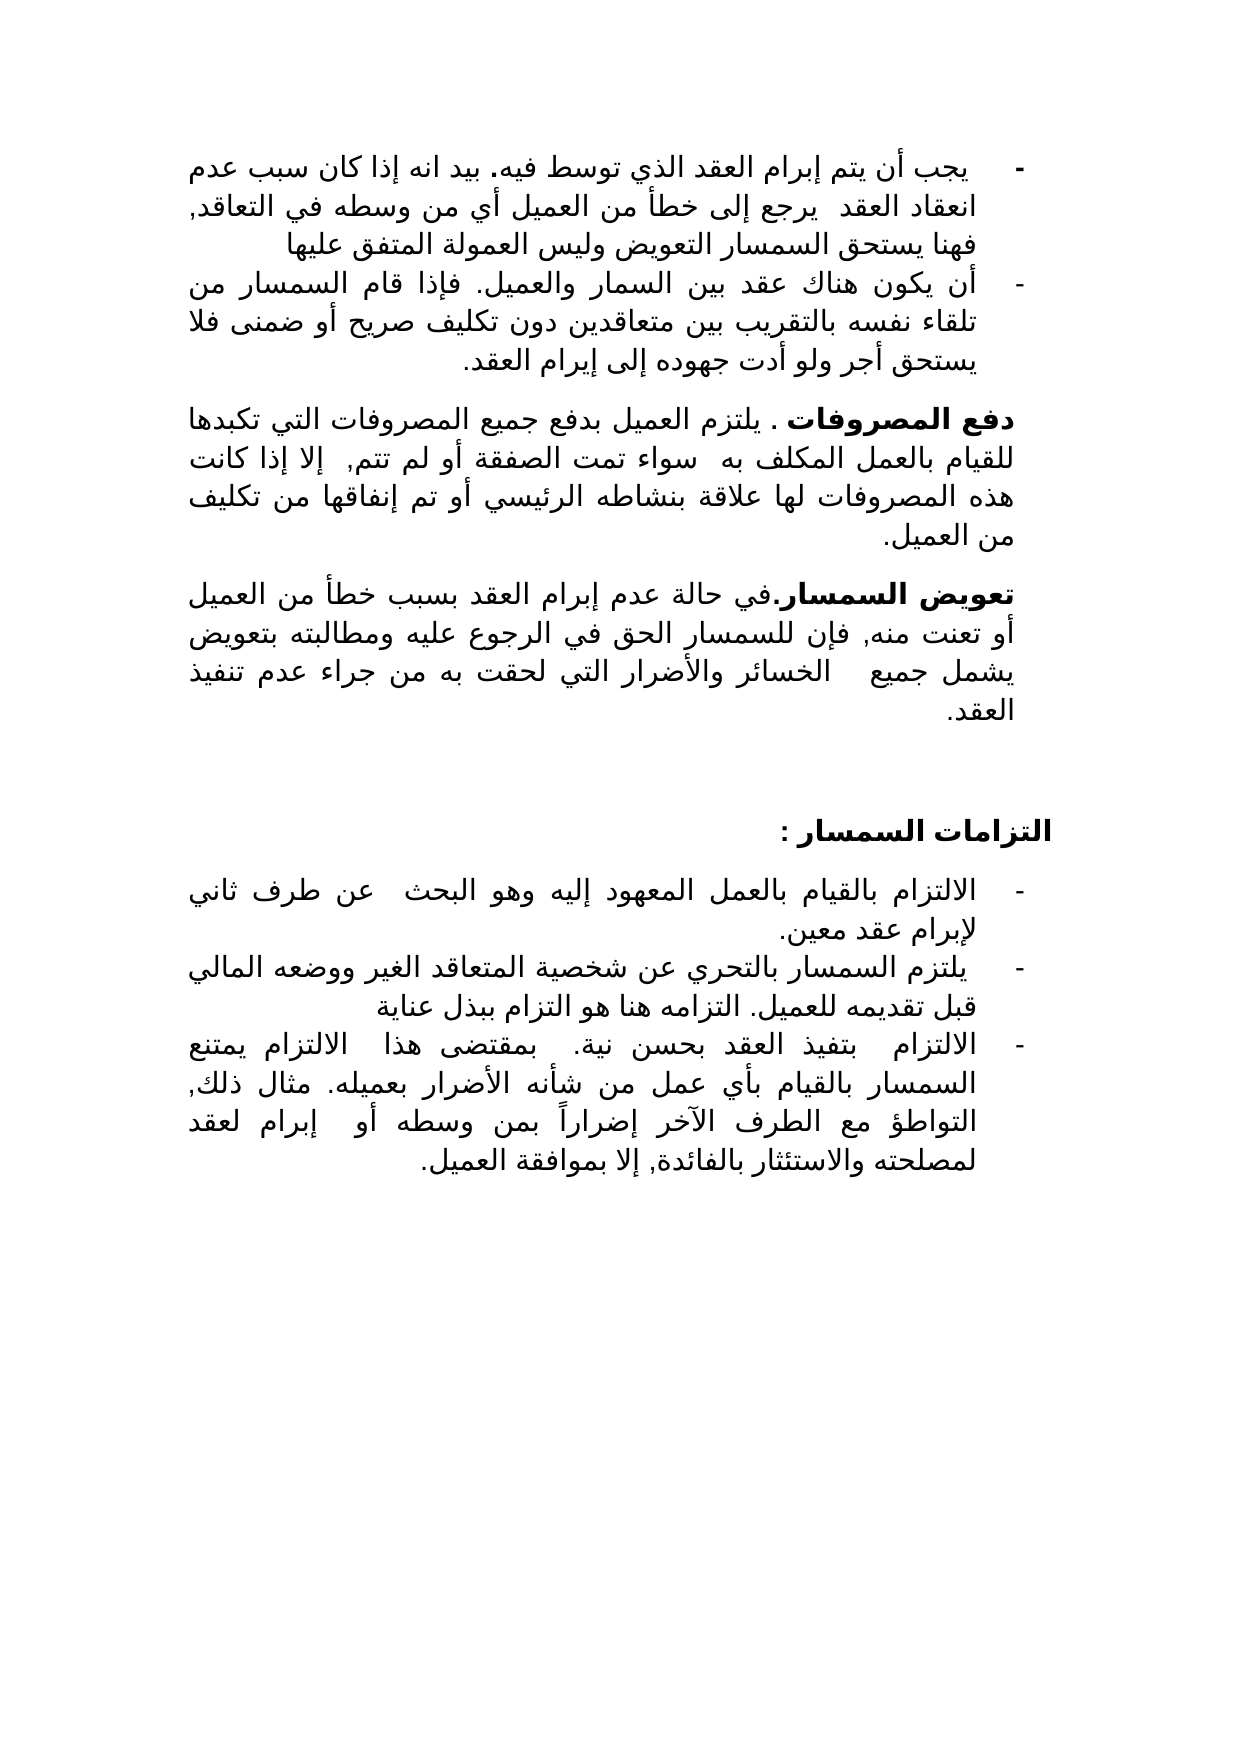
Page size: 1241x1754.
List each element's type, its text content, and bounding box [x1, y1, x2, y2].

text التزامات السمسار : [187, 814, 1053, 847]
list أن يكون هناك عقد بين السمار والعميل. فإذا قام السمسار من تلقاء نفسه بالتقريب بين متعاقدين دون تكليف صريح أو ضمنى فلا يستحق أجر ولو أدت جهوده إلى إيرام العقد. [187, 266, 1015, 376]
list يلتزم السمسار بالتحري عن شخصية المتعاقد الغير ووضعه المالي قبل تقديمه للعميل. التزامه هنا هو التزام ببذل عناية [187, 950, 1015, 1022]
list الالتزام بتفيذ العقد بحسن نية. بمقتضى هذا الالتزام يمتنع السمسار بالقيام بأي عمل من شأنه الأضرار بعميله. مثال ذلك, التواطؤ مع الطرف الآخر إضراراً بمن وسطه أو إبرام لعقد لمصلحته والاستئثار بالفائدة, إلا بموافقة العميل. [187, 1027, 1015, 1177]
text تعويض السمسار.في حالة عدم إبرام العقد بسبب خطأ من العميل أو تعنت منه, فإن للسمسار الحق في الرجوع عليه ومطالبته بتعويض يشمل جميع الخسائر والأضرار التي لحقت به من جراء عدم تنفيذ العقد. [187, 577, 1015, 726]
list الالتزام بالقيام بالعمل المعهود إليه وهو البحث عن طرف ثاني لإبرام عقد معين. [187, 873, 1015, 945]
text دفع المصروفات . يلتزم العميل بدفع جميع المصروفات التي تكبدها للقيام بالعمل المكلف به سواء تمت الصفقة أو لم تتم, إلا إذا كانت هذه المصروفات لها علاقة بنشاطه الرئيسي أو تم إنفاقها من تكليف من العميل. [187, 402, 1015, 551]
list يجب أن يتم إبرام العقد الذي توسط فيه. بيد انه إذا كان سبب عدم انعقاد العقد يرجع إلى خطأ من العميل أي من وسطه في التعاقد, فهنا يستحق السمسار التعويض وليس العمولة المتفق عليها [187, 150, 1015, 261]
